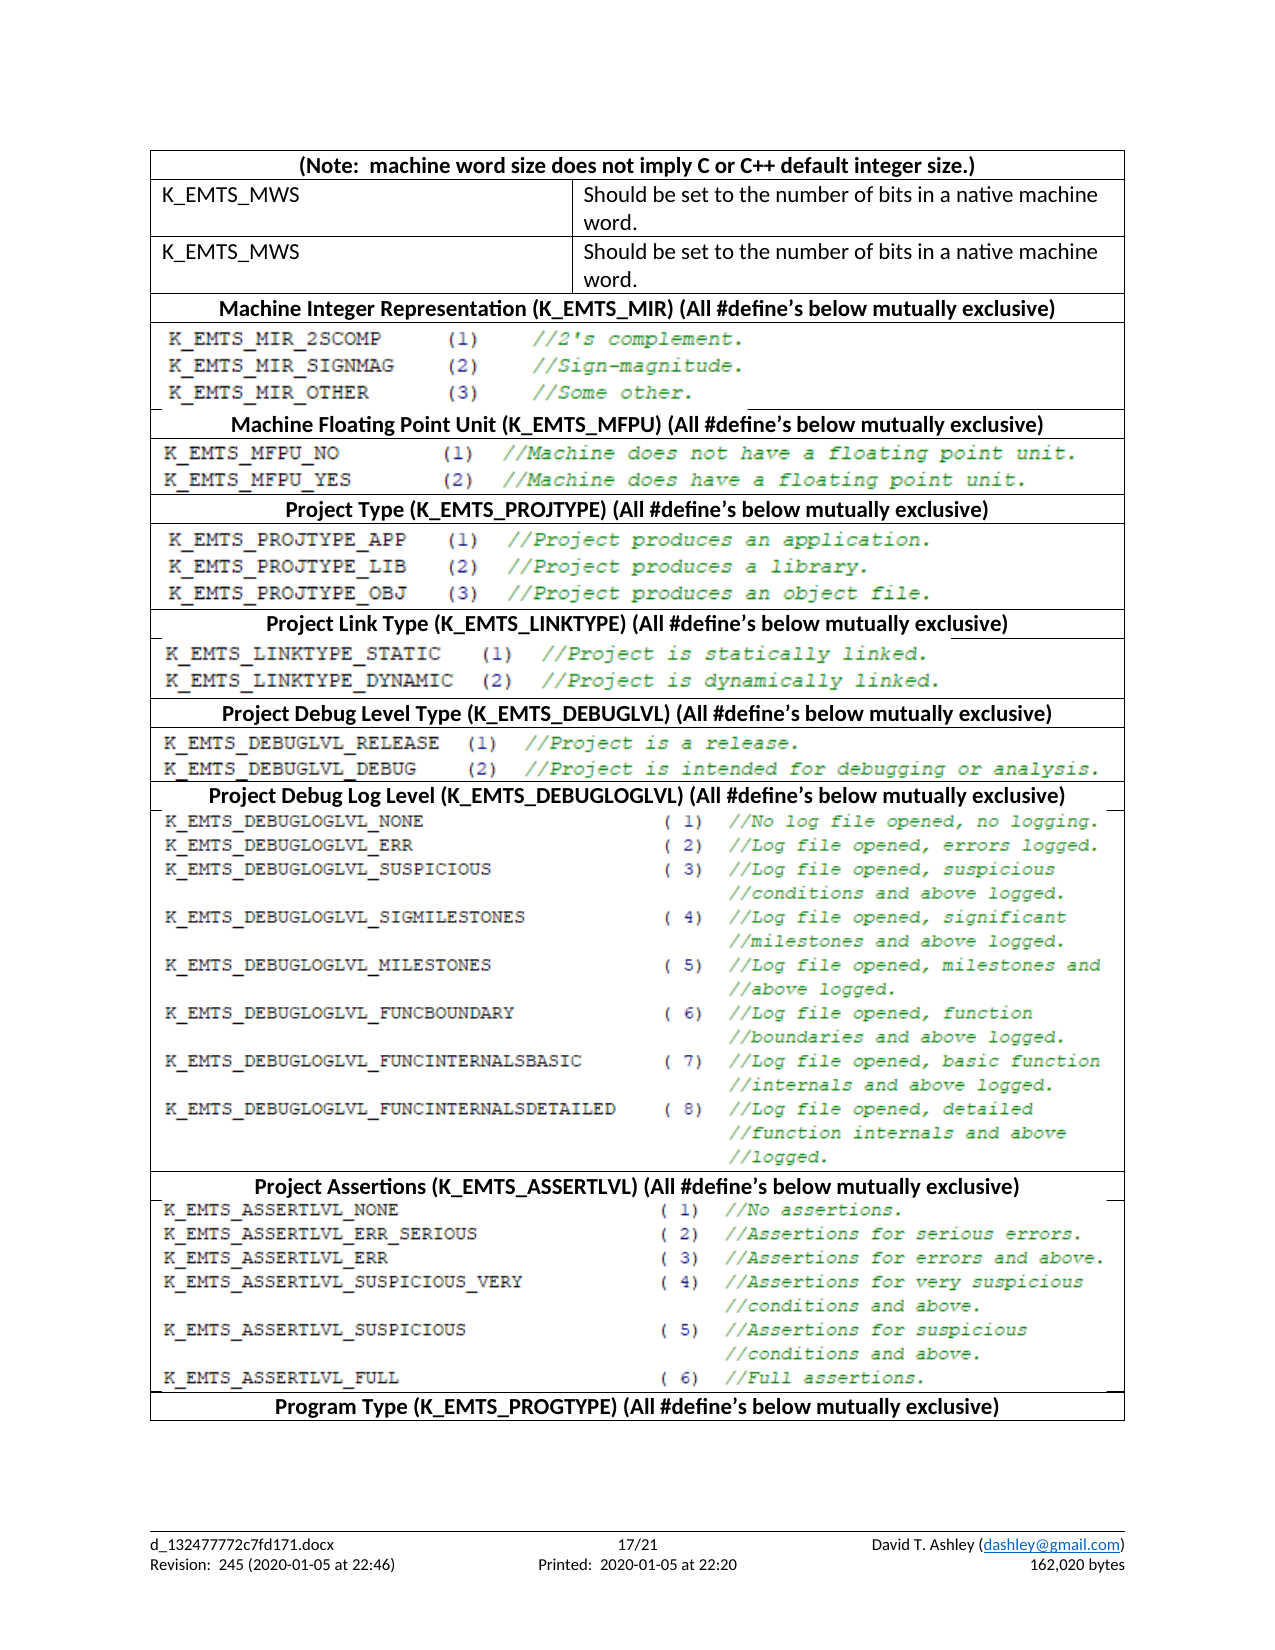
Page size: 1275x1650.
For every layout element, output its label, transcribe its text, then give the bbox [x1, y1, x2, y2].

picture [161, 439, 1081, 494]
table_cell [151, 639, 161, 698]
table_cell [1107, 811, 1124, 1171]
picture [161, 638, 951, 698]
table_cell [151, 811, 161, 1171]
picture [161, 728, 1107, 781]
table_cell Machine Integer Representation (K_EMTS_MIR) (All #define’s below mutually exclusive) [151, 294, 1124, 322]
table_cell Should be set to the number of bits in a native machine word. [573, 180, 1124, 236]
table_cell [151, 728, 161, 781]
table_cell [151, 524, 161, 608]
table_cell Project Debug Level Type (K_EMTS_DEBUGLVL) (All #define’s below mutually exclusive) [151, 699, 1124, 727]
picture [161, 323, 748, 410]
table_cell K_EMTS_MWS [151, 180, 572, 236]
table_cell [1107, 1201, 1124, 1391]
table_cell Machine Floating Point Unit (K_EMTS_MFPU) (All #define’s below mutually exclusive) [151, 410, 1124, 438]
table_cell [151, 1201, 161, 1391]
table_cell Project Debug Log Level (K_EMTS_DEBUGLOGLVL) (All #define’s below mutually exclusive) [151, 782, 1124, 810]
table_cell [1107, 728, 1124, 781]
table_cell Project Type (K_EMTS_PROJTYPE) (All #define’s below mutually exclusive) [151, 495, 1124, 523]
table_cell [151, 439, 161, 494]
table_cell [748, 323, 1124, 409]
table_cell [951, 639, 1124, 698]
picture [161, 810, 1107, 1171]
table_cell Project Link Type (K_EMTS_LINKTYPE) (All #define’s below mutually exclusive) [151, 610, 1124, 638]
table_cell [1081, 439, 1124, 494]
table_cell Project Assertions (K_EMTS_ASSERTLVL) (All #define’s below mutually exclusive) [151, 1172, 1124, 1200]
table_cell Should be set to the number of bits in a native machine word. [573, 237, 1124, 293]
table_cell [942, 524, 1124, 608]
table_cell [151, 323, 161, 409]
table_cell Program Type (K_EMTS_PROGTYPE) (All #define’s below mutually exclusive) [151, 1393, 1124, 1420]
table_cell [151, 151, 1124, 179]
picture [161, 524, 942, 609]
picture [161, 1200, 1107, 1392]
table_cell K_EMTS_MWS [151, 237, 572, 293]
